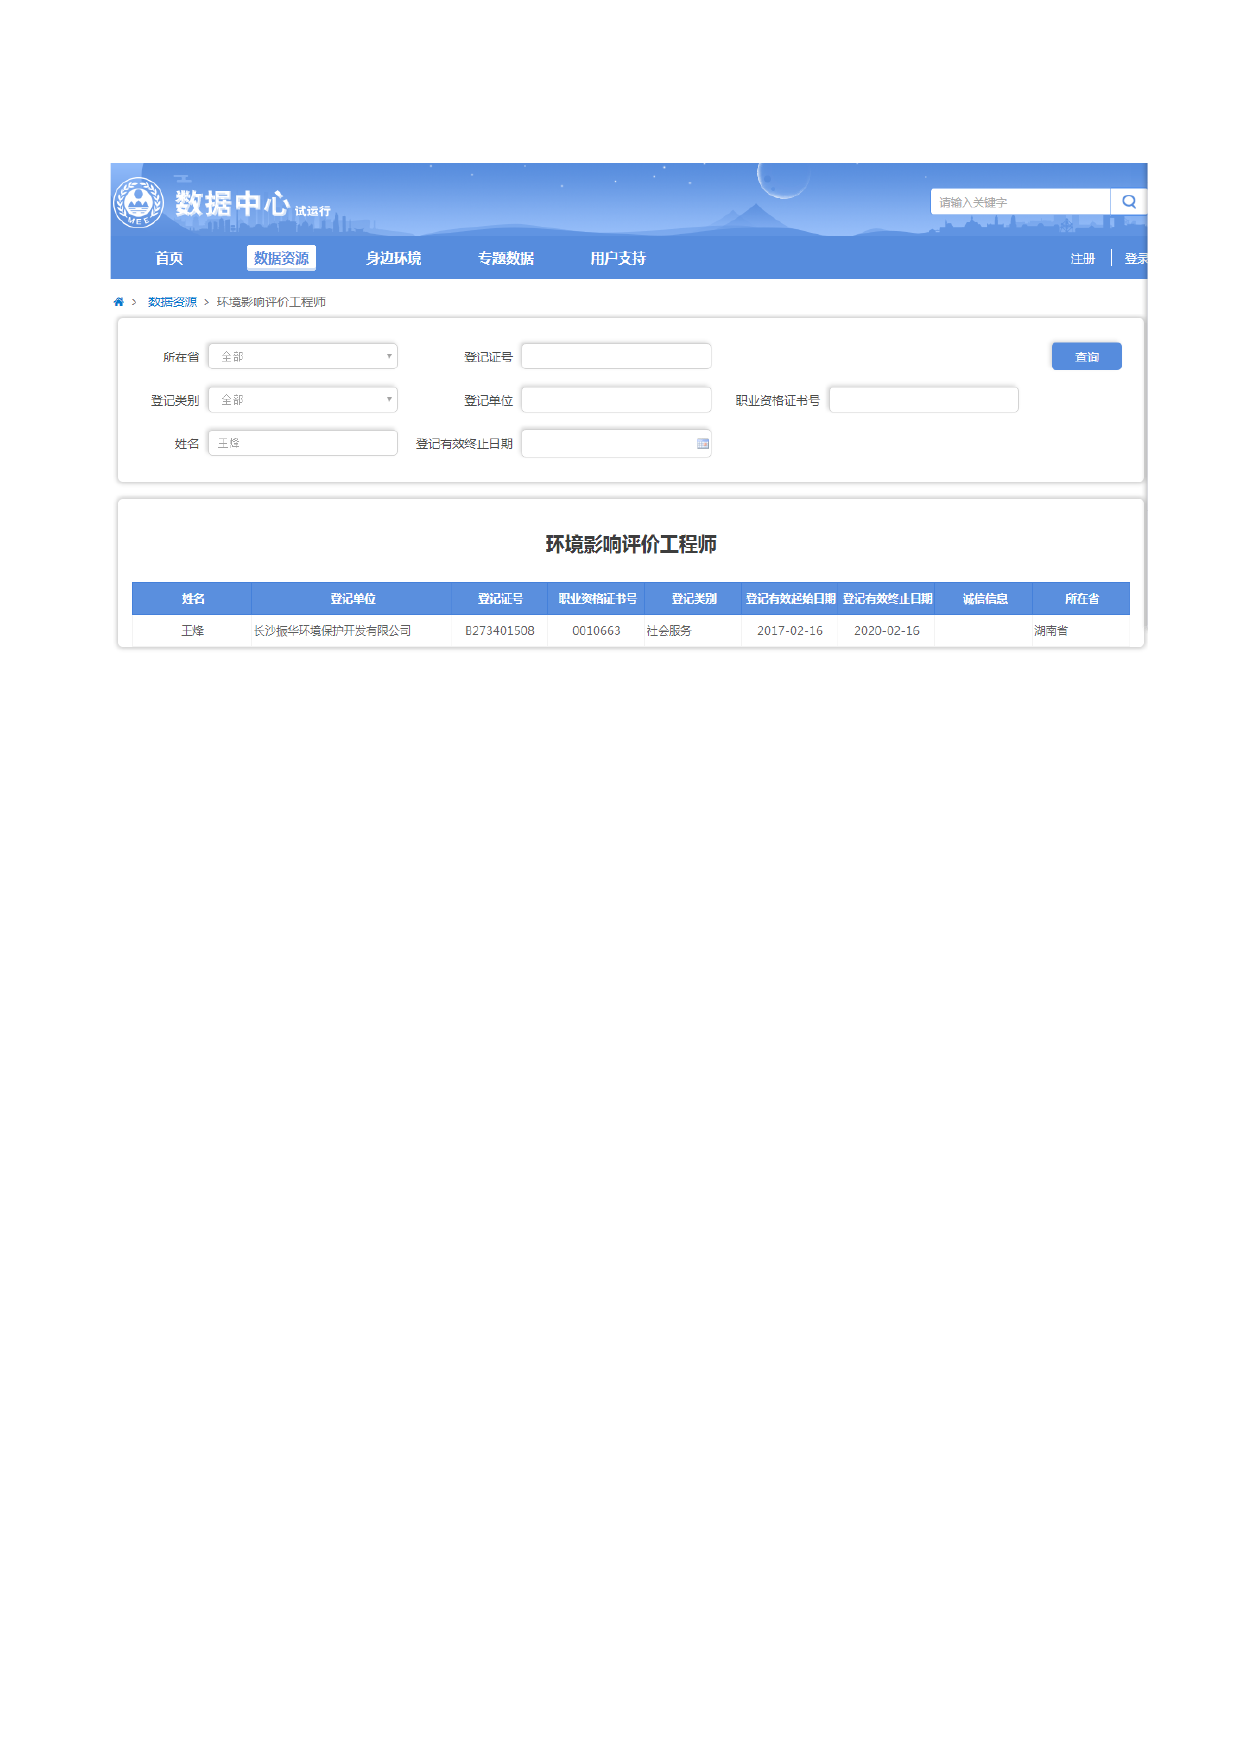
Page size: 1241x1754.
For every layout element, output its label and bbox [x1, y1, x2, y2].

picture [110, 163, 1148, 656]
